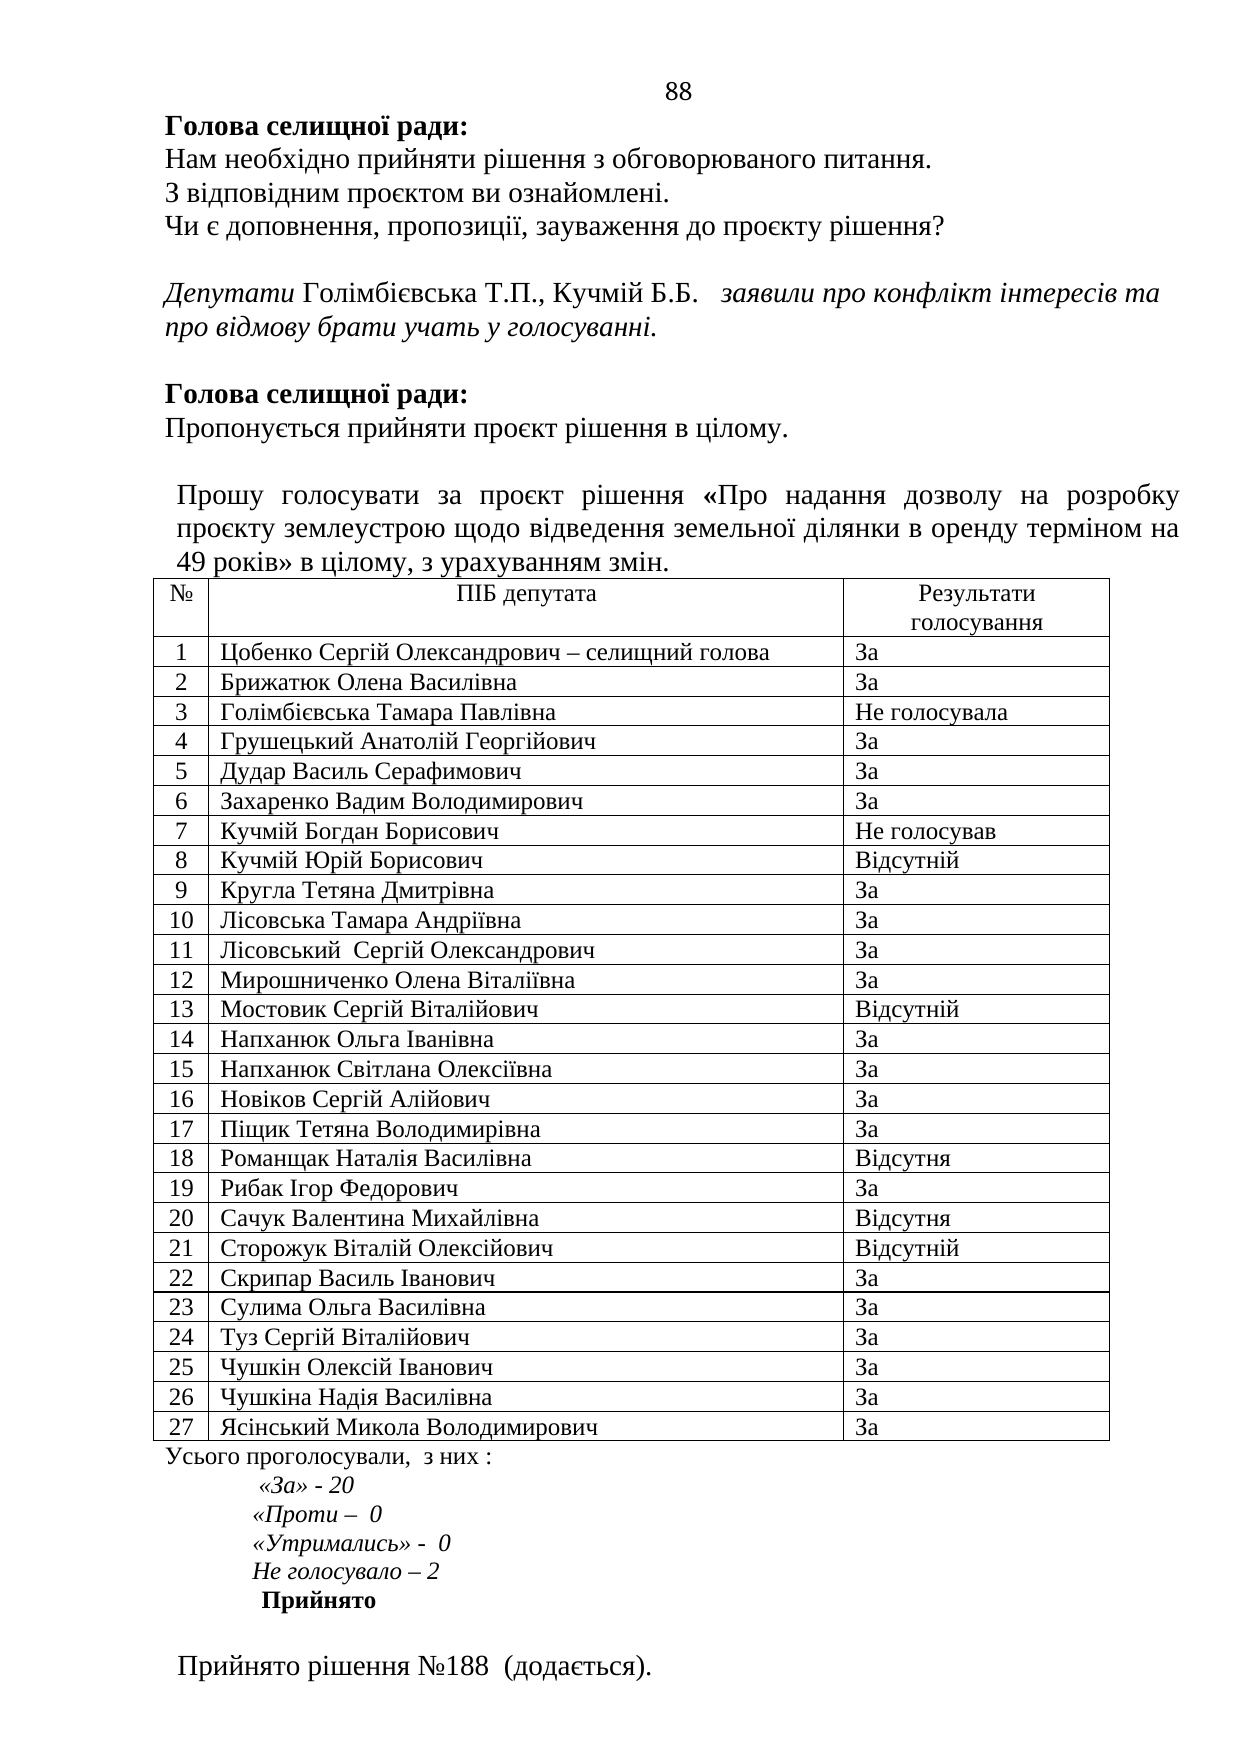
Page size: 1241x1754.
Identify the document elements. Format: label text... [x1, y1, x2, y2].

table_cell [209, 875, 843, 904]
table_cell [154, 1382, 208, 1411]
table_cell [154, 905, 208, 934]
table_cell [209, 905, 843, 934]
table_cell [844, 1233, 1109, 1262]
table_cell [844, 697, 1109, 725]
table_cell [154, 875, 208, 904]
text Чи є доповнення, пропозиції, зауваження до проєкту рішення? [164, 208, 1192, 242]
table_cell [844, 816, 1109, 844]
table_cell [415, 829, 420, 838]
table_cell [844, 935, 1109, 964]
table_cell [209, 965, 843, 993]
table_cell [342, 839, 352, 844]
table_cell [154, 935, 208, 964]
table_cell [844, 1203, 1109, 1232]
text Усього проголосували, з них : [164, 1441, 1192, 1470]
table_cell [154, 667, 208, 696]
list Голова селищної ради: [164, 376, 1192, 410]
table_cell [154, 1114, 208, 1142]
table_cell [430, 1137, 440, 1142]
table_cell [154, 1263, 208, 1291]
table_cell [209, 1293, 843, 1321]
text «За» - 20 [252, 1470, 1192, 1499]
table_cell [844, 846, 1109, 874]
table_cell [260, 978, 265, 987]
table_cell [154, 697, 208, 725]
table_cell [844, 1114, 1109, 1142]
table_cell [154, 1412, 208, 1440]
text Прошу голосувати за проєкт рішення «Про надання дозволу на розробку проєкту землеустрою щодо відведення земельної ділянки в оренду терміном на 49 років» в цілому, з урахуванням змін. [176, 477, 1181, 577]
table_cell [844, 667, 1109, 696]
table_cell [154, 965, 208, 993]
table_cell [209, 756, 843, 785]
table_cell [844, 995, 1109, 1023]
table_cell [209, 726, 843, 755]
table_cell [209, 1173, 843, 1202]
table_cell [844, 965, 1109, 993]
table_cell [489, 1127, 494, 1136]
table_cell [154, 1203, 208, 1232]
text Не голосувало – 2 [252, 1556, 1192, 1585]
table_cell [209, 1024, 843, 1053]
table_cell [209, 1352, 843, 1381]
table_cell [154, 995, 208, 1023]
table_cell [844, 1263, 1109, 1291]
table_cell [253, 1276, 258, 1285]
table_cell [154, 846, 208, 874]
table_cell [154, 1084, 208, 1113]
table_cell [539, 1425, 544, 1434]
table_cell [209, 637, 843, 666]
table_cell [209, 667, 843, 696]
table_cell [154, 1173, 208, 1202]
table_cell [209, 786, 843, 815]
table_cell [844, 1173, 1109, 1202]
text Прийнято [261, 1585, 1192, 1614]
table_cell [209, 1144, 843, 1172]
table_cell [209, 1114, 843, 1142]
list Голова селищної ради: [164, 108, 1192, 141]
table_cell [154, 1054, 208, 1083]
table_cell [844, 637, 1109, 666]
text Депутати Голімбієвська Т.П., Кучмій Б.Б. заявили про конфлікт інтересів та про відмову брати учать у голосуванні. [164, 276, 1192, 343]
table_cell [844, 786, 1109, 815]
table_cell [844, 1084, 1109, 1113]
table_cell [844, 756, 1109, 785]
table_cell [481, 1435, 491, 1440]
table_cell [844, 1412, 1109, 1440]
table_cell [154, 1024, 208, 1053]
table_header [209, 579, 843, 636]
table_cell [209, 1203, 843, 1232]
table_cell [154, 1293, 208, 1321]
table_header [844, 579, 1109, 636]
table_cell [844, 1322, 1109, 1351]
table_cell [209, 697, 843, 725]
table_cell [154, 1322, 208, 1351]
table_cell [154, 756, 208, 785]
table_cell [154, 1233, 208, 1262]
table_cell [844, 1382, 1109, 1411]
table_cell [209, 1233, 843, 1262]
subtitle Прийнято рішення №188 (додається). [177, 1648, 1192, 1682]
text З відповідним проєктом ви ознайомлені. [164, 175, 1192, 208]
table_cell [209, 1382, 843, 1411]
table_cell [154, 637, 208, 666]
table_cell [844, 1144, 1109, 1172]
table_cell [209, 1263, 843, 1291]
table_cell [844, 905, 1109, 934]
text Пропонується прийняти проєкт рішення в цілому. [164, 410, 1192, 443]
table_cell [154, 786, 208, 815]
text «Утримались» - 0 [252, 1528, 1192, 1556]
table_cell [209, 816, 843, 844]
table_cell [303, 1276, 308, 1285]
text «Проти – 0 [252, 1499, 1192, 1528]
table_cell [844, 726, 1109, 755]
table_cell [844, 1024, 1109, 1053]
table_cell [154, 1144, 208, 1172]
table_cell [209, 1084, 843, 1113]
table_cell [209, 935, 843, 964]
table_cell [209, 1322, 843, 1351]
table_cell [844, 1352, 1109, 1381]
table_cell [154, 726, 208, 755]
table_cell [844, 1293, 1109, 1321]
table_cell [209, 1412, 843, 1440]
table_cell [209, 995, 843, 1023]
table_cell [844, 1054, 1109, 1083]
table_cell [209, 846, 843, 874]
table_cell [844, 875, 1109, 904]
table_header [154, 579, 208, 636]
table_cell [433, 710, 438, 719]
text Нам необхідно прийняти рішення з обговорюваного питання. [164, 141, 1192, 175]
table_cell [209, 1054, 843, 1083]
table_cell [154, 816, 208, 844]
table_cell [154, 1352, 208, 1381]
